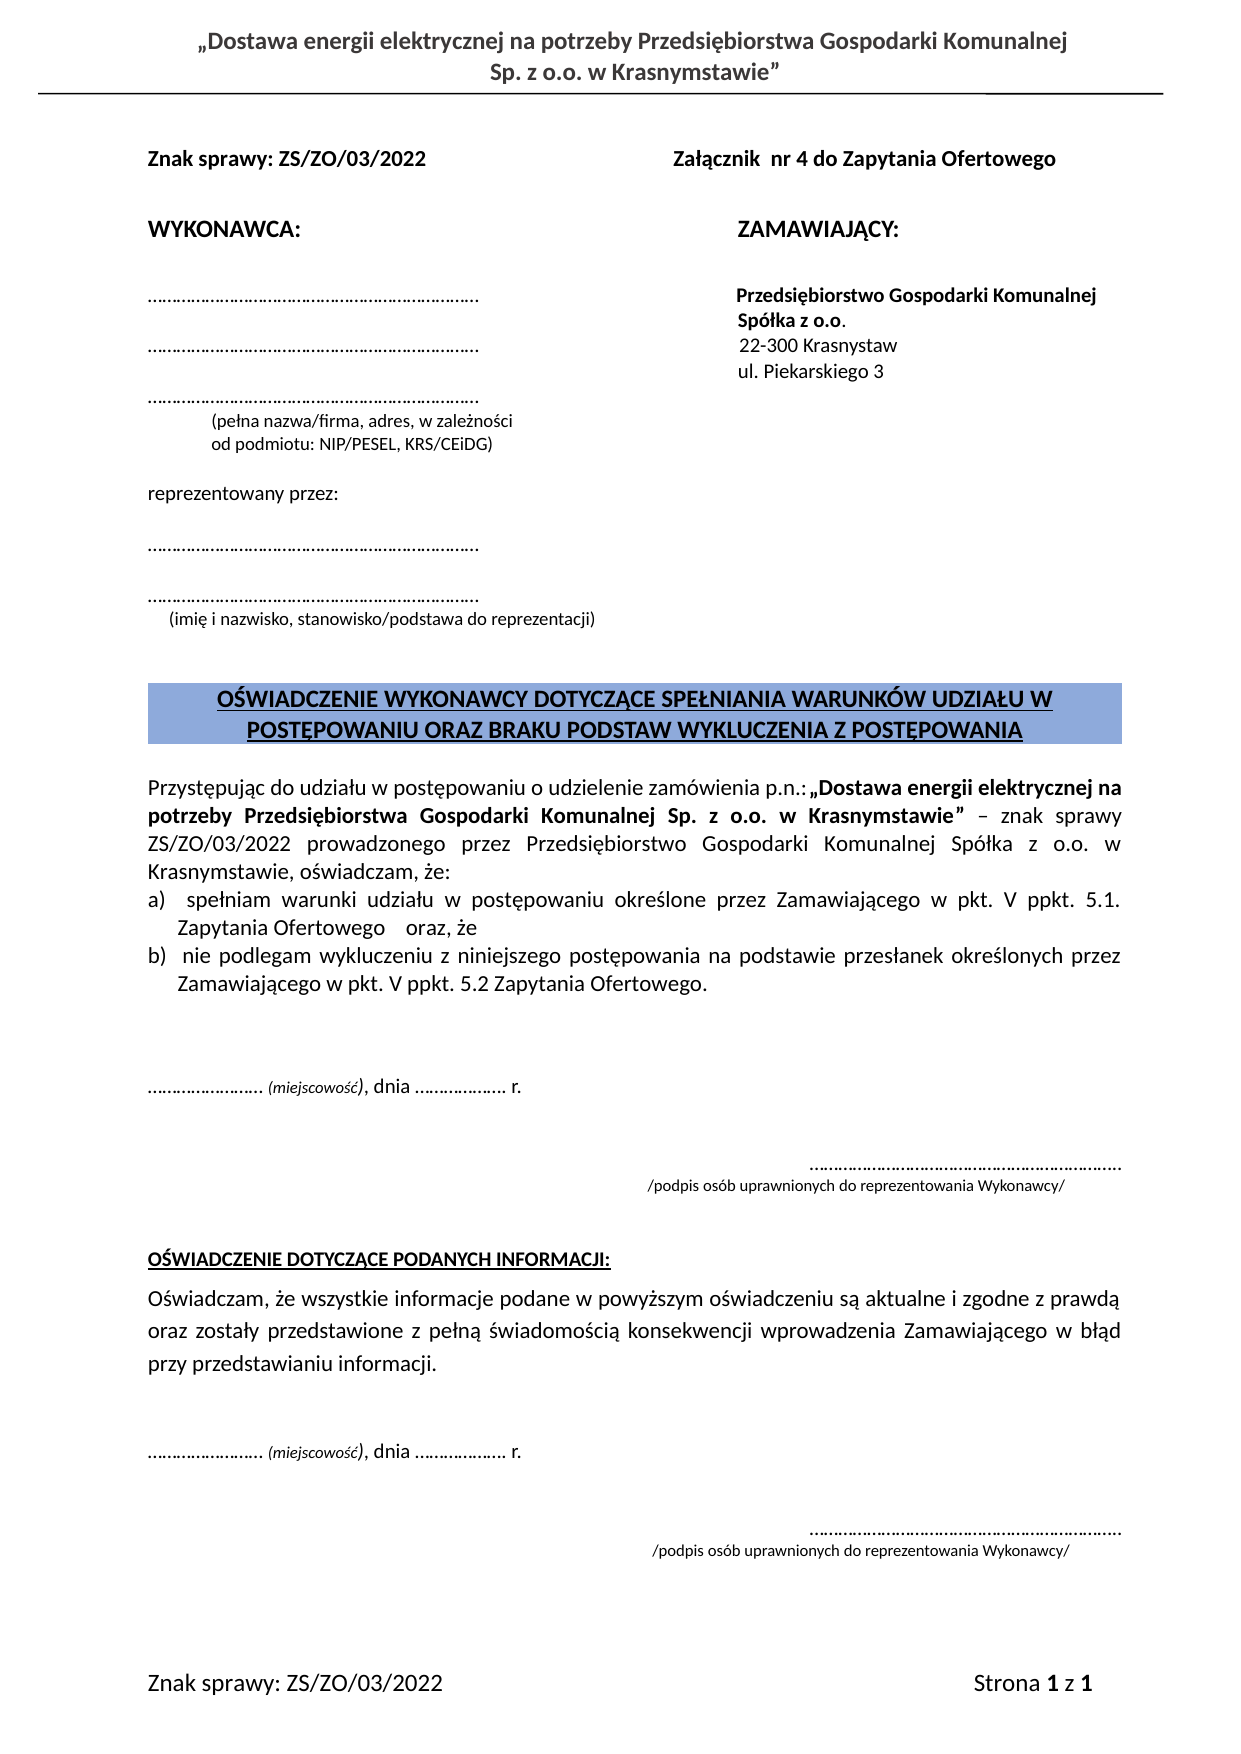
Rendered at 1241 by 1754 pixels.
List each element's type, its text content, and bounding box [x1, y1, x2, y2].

text OŚWIADCZENIE DOTYCZĄCE PODANYCH INFORMACJI: [148, 1247, 1122, 1272]
text ……………………………………………………….. [148, 1150, 1122, 1175]
text reprezentowany przez: [148, 480, 723, 506]
text Przystępując do udziału w postępowaniu o udzielenie zamówienia p.n.:„Dostawa energii elektrycznej na potrzeby Przedsiębiorstwa Gospodarki Komunalnej Sp. z o.o. w Krasnymstawie” – znak sprawy ZS/ZO/03/2022 prowadzonego przez Przedsiębiorstwo Gospodarki Komunalnej Spółka z o.o. w Krasnymstawie, oświadczam, że: [148, 773, 1122, 885]
text Spółka z o.o. [148, 307, 1122, 333]
text (imię i nazwisko, stanowisko/podstawa do reprezentacji) [148, 607, 1122, 630]
text Oświadczam, że wszystkie informacje podane w powyższym oświadczeniu są aktualne i zgodne z prawdą oraz zostały przedstawione z pełną świadomością konsekwencji wprowadzenia Zamawiającego w błąd przy przedstawianiu informacji. [148, 1284, 1122, 1377]
text od podmiotu: NIP/PESEL, KRS/CEiDG) [148, 432, 723, 455]
text WYKONAWCA: ZAMAWIAJĄCY: [148, 213, 1122, 244]
text b) nie podlegam wykluczeniu z niniejszego postępowania na podstawie przesłanek określonych przez Zamawiającego w pkt. V ppkt. 5.2 Zapytania Ofertowego. [148, 941, 1122, 997]
text …………………… (miejscowość), dnia ………………. r. [148, 1439, 1122, 1464]
text ……………………………………………………….. [148, 1515, 1122, 1540]
text …………………………………………………………… [148, 383, 723, 409]
text /podpis osób uprawnionych do reprezentowania Wykonawcy/ [177, 1175, 1122, 1196]
text …………………… (miejscowość), dnia ………………. r. [148, 1074, 1122, 1099]
text Znak sprawy: ZS/ZO/03/2022 Załącznik nr 4 do Zapytania Ofertowego [148, 144, 1122, 172]
text …………………………………………………………… Przedsiębiorstwo Gospodarki Komunalnej [148, 282, 1122, 307]
text …………………………………………………………… 22-300 Krasnystaw [148, 333, 1122, 358]
text (pełna nazwa/firma, adres, w zależności [148, 409, 723, 432]
text ul. Piekarskiego 3 [148, 358, 1123, 383]
text …………………………………………………………… [148, 531, 723, 556]
text /podpis osób uprawnionych do reprezentowania Wykonawcy/ [177, 1540, 1122, 1561]
text …………………………………………………………… [148, 582, 723, 607]
text OŚWIADCZENIE WYKONAWCY DOTYCZĄCE SPEŁNIANIA WARUNKÓW UDZIAŁU W POSTĘPOWANIU ORAZ BRAKU PODSTAW WYKLUCZENIA Z POSTĘPOWANIA [148, 683, 1122, 744]
text a) spełniam warunki udziału w postępowaniu określone przez Zamawiającego w pkt. V ppkt. 5.1. Zapytania Ofertowego oraz, że [148, 885, 1122, 941]
